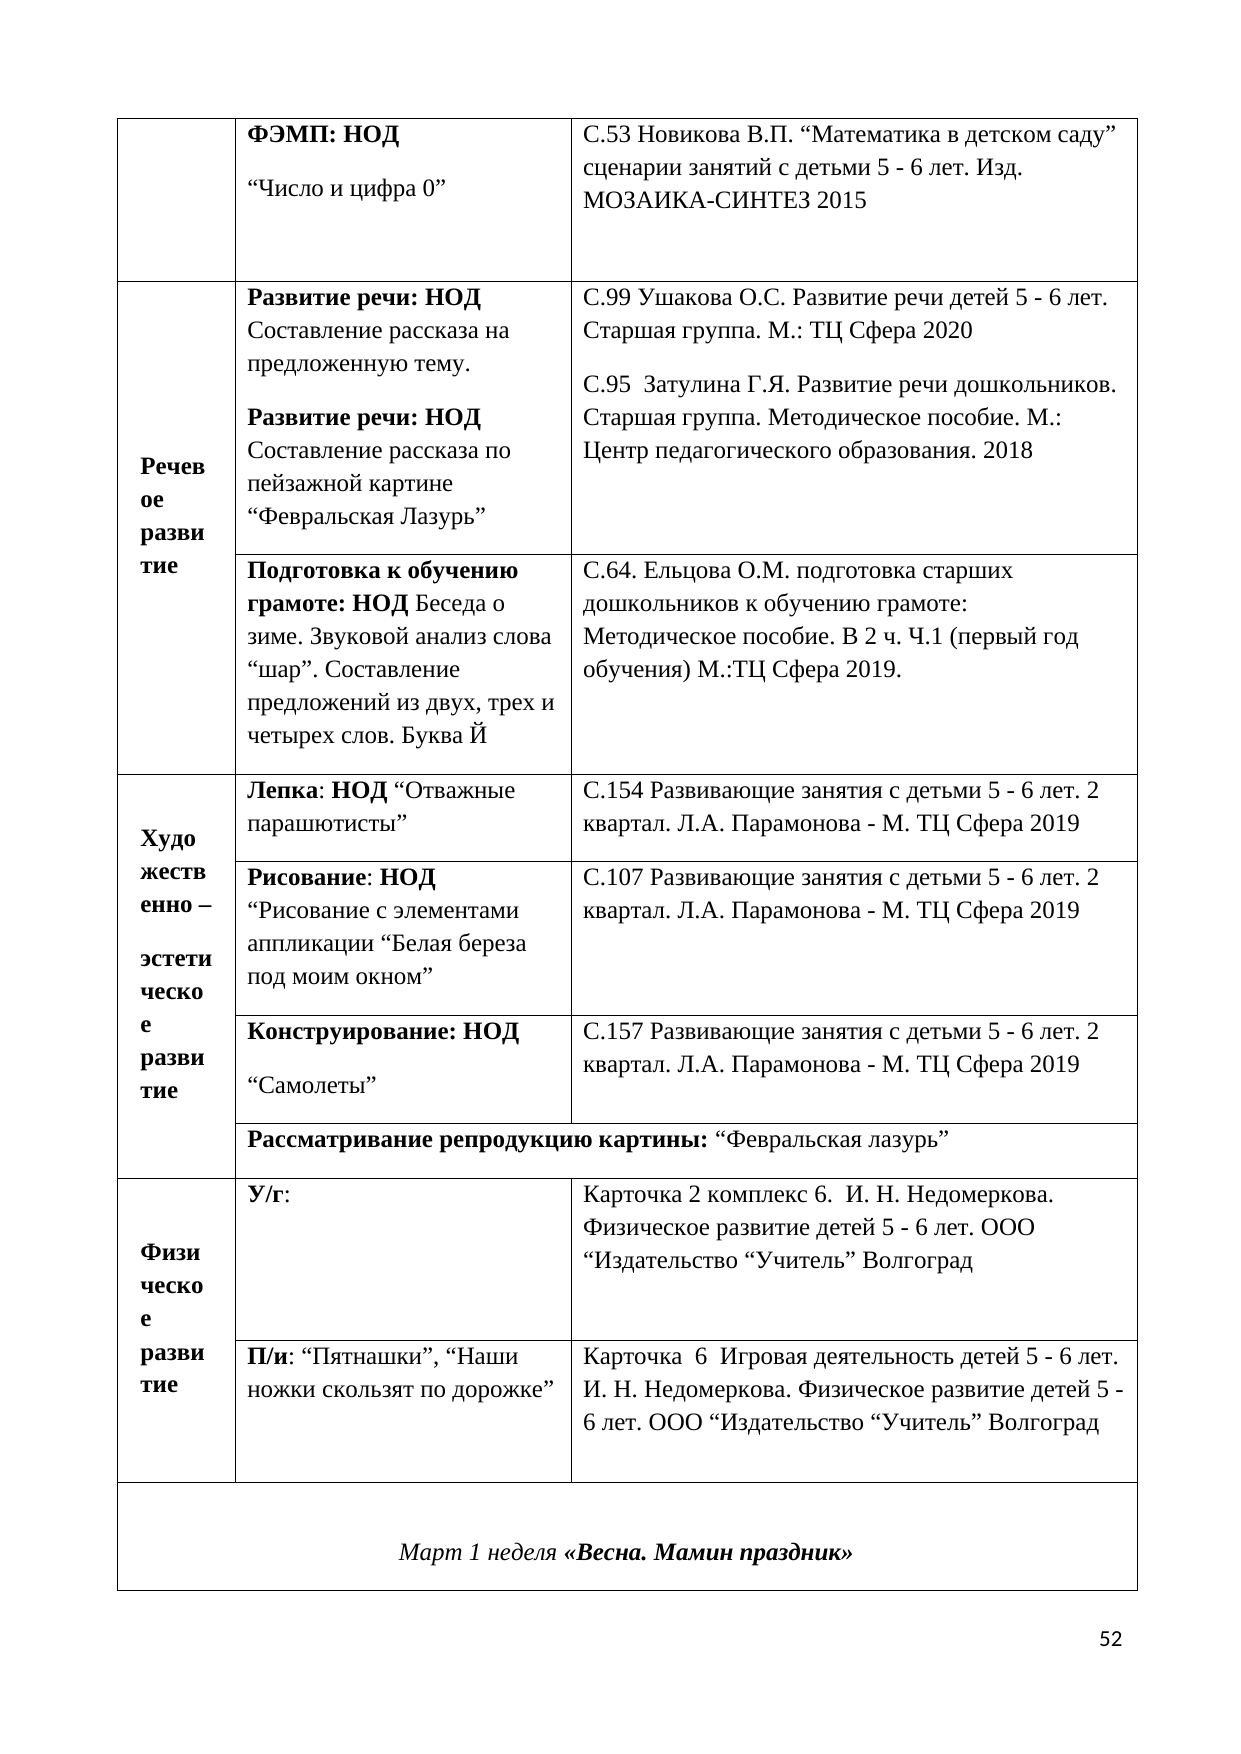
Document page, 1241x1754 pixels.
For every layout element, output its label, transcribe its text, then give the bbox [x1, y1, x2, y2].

table_cell У/г: [236, 1179, 571, 1340]
table_cell Физическое развитие [118, 1179, 235, 1482]
table_cell Конструирование: НОД “Самолеты” [236, 1016, 571, 1123]
table_cell ФЭМП: НОД “Число и цифра 0” [236, 119, 571, 281]
table_cell С.157 Развивающие занятия с детьми 5 - 6 лет. 2 квартал. Л.А. Парамонова - М. ТЦ Сфера 2019 [572, 1016, 1137, 1123]
table_cell Подготовка к обучению грамоте: НОД Беседа о зиме. Звуковой анализ слова “шар”. Составление предложений из двух, трех и четырех слов. Буква Й [236, 555, 571, 774]
table_cell С.107 Развивающие занятия с детьми 5 - 6 лет. 2 квартал. Л.А. Парамонова - М. ТЦ Сфера 2019 [572, 862, 1137, 1015]
table_cell С.99 Ушакова О.С. Развитие речи детей 5 - 6 лет. Старшая группа. М.: ТЦ Сфера 2020 С.95 Затулина Г.Я. Развитие речи дошкольников. Старшая группа. Методическое пособие. М.: Центр педагогического образования. 2018 [572, 282, 1137, 554]
table_cell Лепка: НОД “Отважные парашютисты” [236, 775, 571, 861]
table_cell Речевое развитие [118, 282, 235, 774]
table_cell С.154 Развивающие занятия с детьми 5 - 6 лет. 2 квартал. Л.А. Парамонова - М. ТЦ Сфера 2019 [572, 775, 1137, 861]
table_cell П/и: “Пятнашки”, “Наши ножки скользят по дорожке” [236, 1341, 571, 1482]
table_cell Карточка 6 Игровая деятельность детей 5 - 6 лет. И. Н. Недомеркова. Физическое развитие детей 5 - 6 лет. ООО “Издательство “Учитель” Волгоград [572, 1341, 1137, 1482]
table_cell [118, 1483, 1137, 1590]
table_cell Карточка 2 комплекс 6. И. Н. Недомеркова. Физическое развитие детей 5 - 6 лет. ООО “Издательство “Учитель” Волгоград [572, 1179, 1137, 1340]
table_cell С.53 Новикова В.П. “Математика в детском саду” сценарии занятий с детьми 5 - 6 лет. Изд. МОЗАИКА-СИНТЕЗ 2015 [572, 119, 1137, 281]
table_cell С.64. Ельцова О.М. подготовка старших дошкольников к обучению грамоте: Методическое пособие. В 2 ч. Ч.1 (первый год обучения) М.:ТЦ Сфера 2019. [572, 555, 1137, 774]
table_cell Развитие речи: НОД Составление рассказа на предложенную тему. Развитие речи: НОД Составление рассказа по пейзажной картине “Февральская Лазурь” [236, 282, 571, 554]
table_cell Художественно – эстетическое развитие [118, 775, 235, 1178]
table_cell Рисование: НОД “Рисование с элементами аппликации “Белая береза под моим окном” [236, 862, 571, 1015]
table_cell Рассматривание репродукцию картины: “Февральская лазурь” [236, 1124, 1137, 1178]
